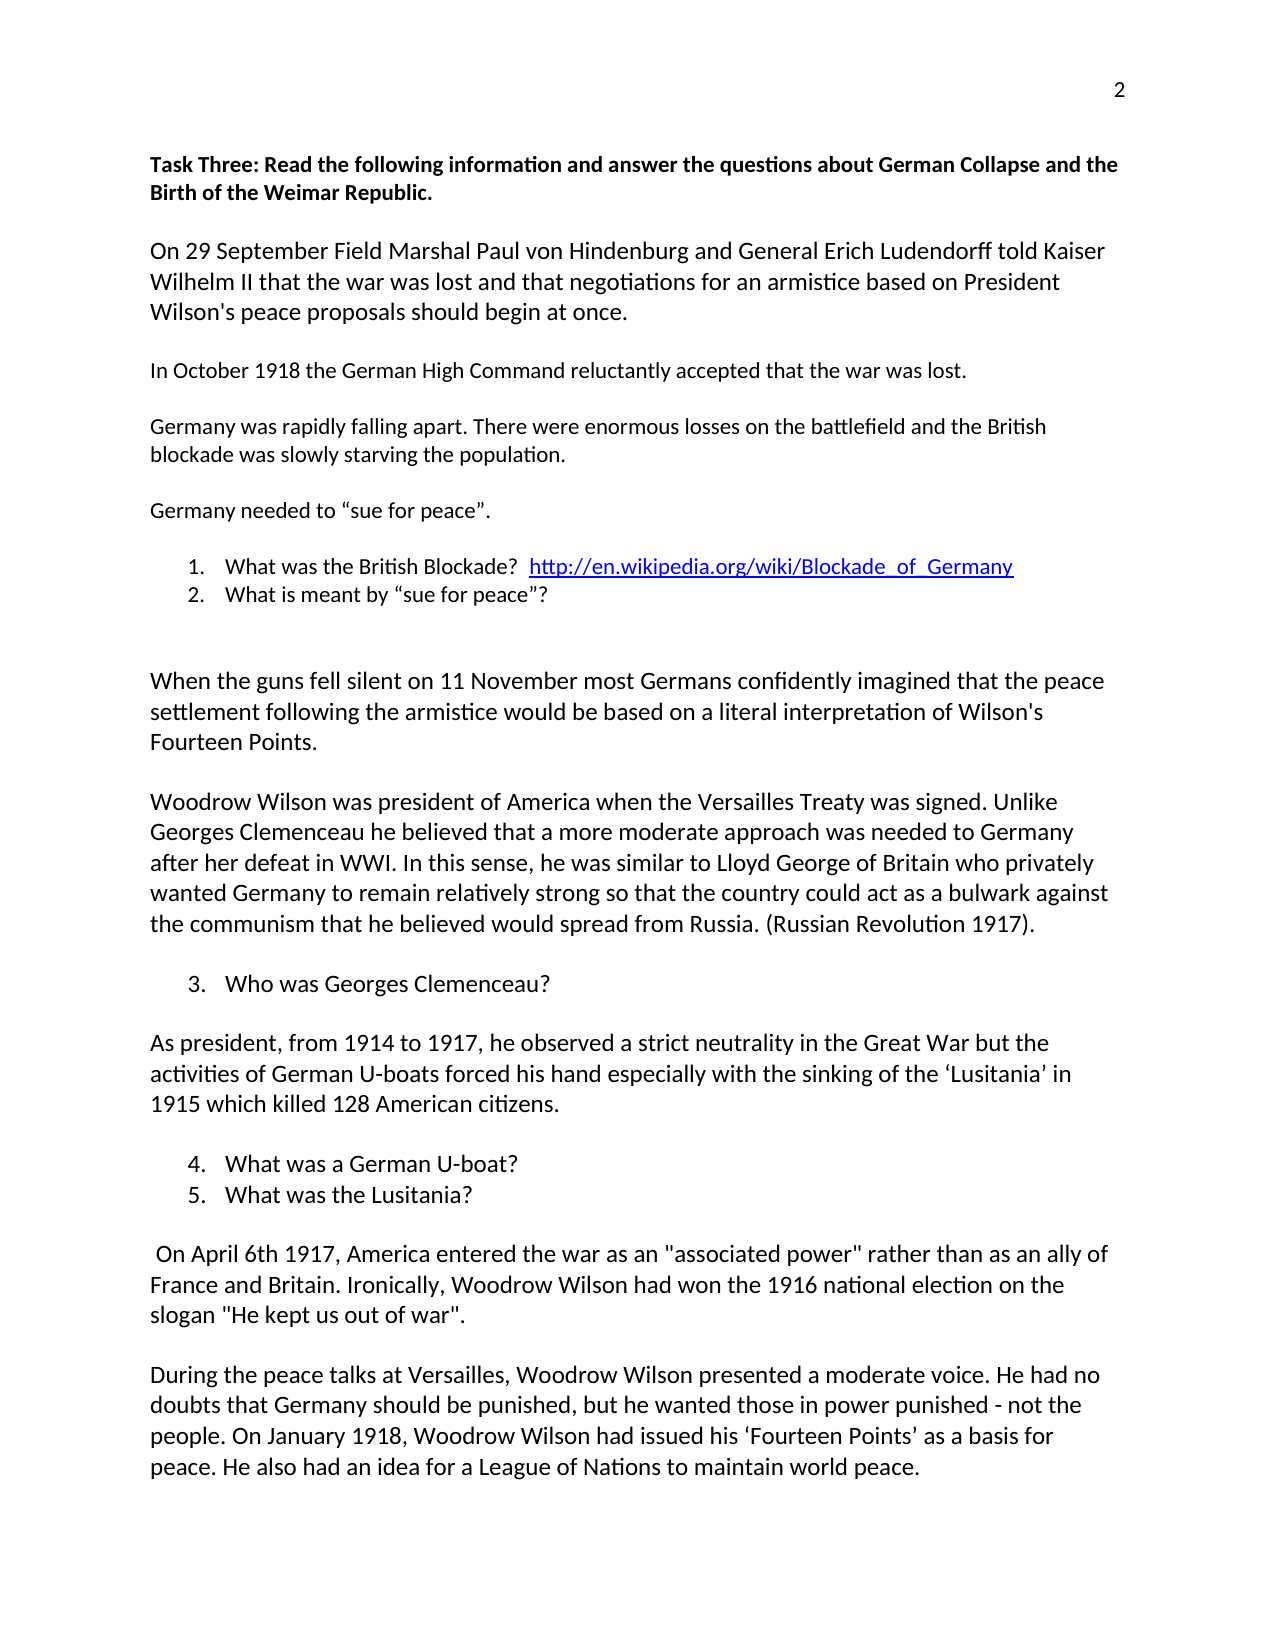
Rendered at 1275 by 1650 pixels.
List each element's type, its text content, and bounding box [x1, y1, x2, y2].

text Germany needed to “sue for peace”. [150, 496, 1125, 524]
list What was the Lusitania? [187, 1179, 1125, 1209]
text When the guns fell silent on 11 November most Germans confidently imagined that the peace settlement following the armistice would be based on a literal interpretation of Wilson's Fourteen Points. [150, 665, 1125, 757]
text During the peace talks at Versailles, Woodrow Wilson presented a moderate voice. He had no doubts that Germany should be punished, but he wanted those in power punished - not the people. On January 1918, Woodrow Wilson had issued his ‘Fourteen Points’ as a basis for peace. He also had an idea for a League of Nations to maintain world peace. [150, 1359, 1125, 1481]
text Task Three: Read the following information and answer the questions about German Collapse and the Birth of the Weimar Republic. [150, 150, 1125, 206]
text Germany was rapidly falling apart. There were enormous losses on the battlefield and the British blockade was slowly starving the population. [150, 412, 1125, 468]
text In October 1918 the German High Command reluctantly accepted that the war was lost. [150, 356, 1125, 384]
list Who was Georges Clemenceau? [187, 968, 1125, 998]
list What was the British Blockade? http://en.wikipedia.org/wiki/Blockade_of_Germany [187, 552, 1125, 580]
text On 29 September Field Marshal Paul von Hindenburg and General Erich Ludendorff told Kaiser Wilhelm II that the war was lost and that negotiations for an armistice based on President Wilson's peace proposals should begin at once. [150, 235, 1125, 327]
text As president, from 1914 to 1917, he observed a strict neutrality in the Great War but the activities of German U-boats forced his hand especially with the sinking of the ‘Lusitania’ in 1915 which killed 128 American citizens. [150, 1027, 1125, 1119]
text On April 6th 1917, America entered the war as an "associated power" rather than as an ally of France and Britain. Ironically, Woodrow Wilson had won the 1916 national election on the slogan "He kept us out of war". [150, 1238, 1125, 1330]
list What is meant by “sue for peace”? [187, 580, 1125, 608]
text Woodrow Wilson was president of America when the Versailles Treaty was signed. Unlike Georges Clemenceau he believed that a more moderate approach was needed to Germany after her defeat in WWI. In this sense, he was similar to Lloyd George of Britain who privately wanted Germany to remain relatively strong so that the country could act as a bulwark against the communism that he believed would spread from Russia. (Russian Revolution 1917). [150, 786, 1125, 939]
list What was a German U-boat? [187, 1148, 1125, 1179]
